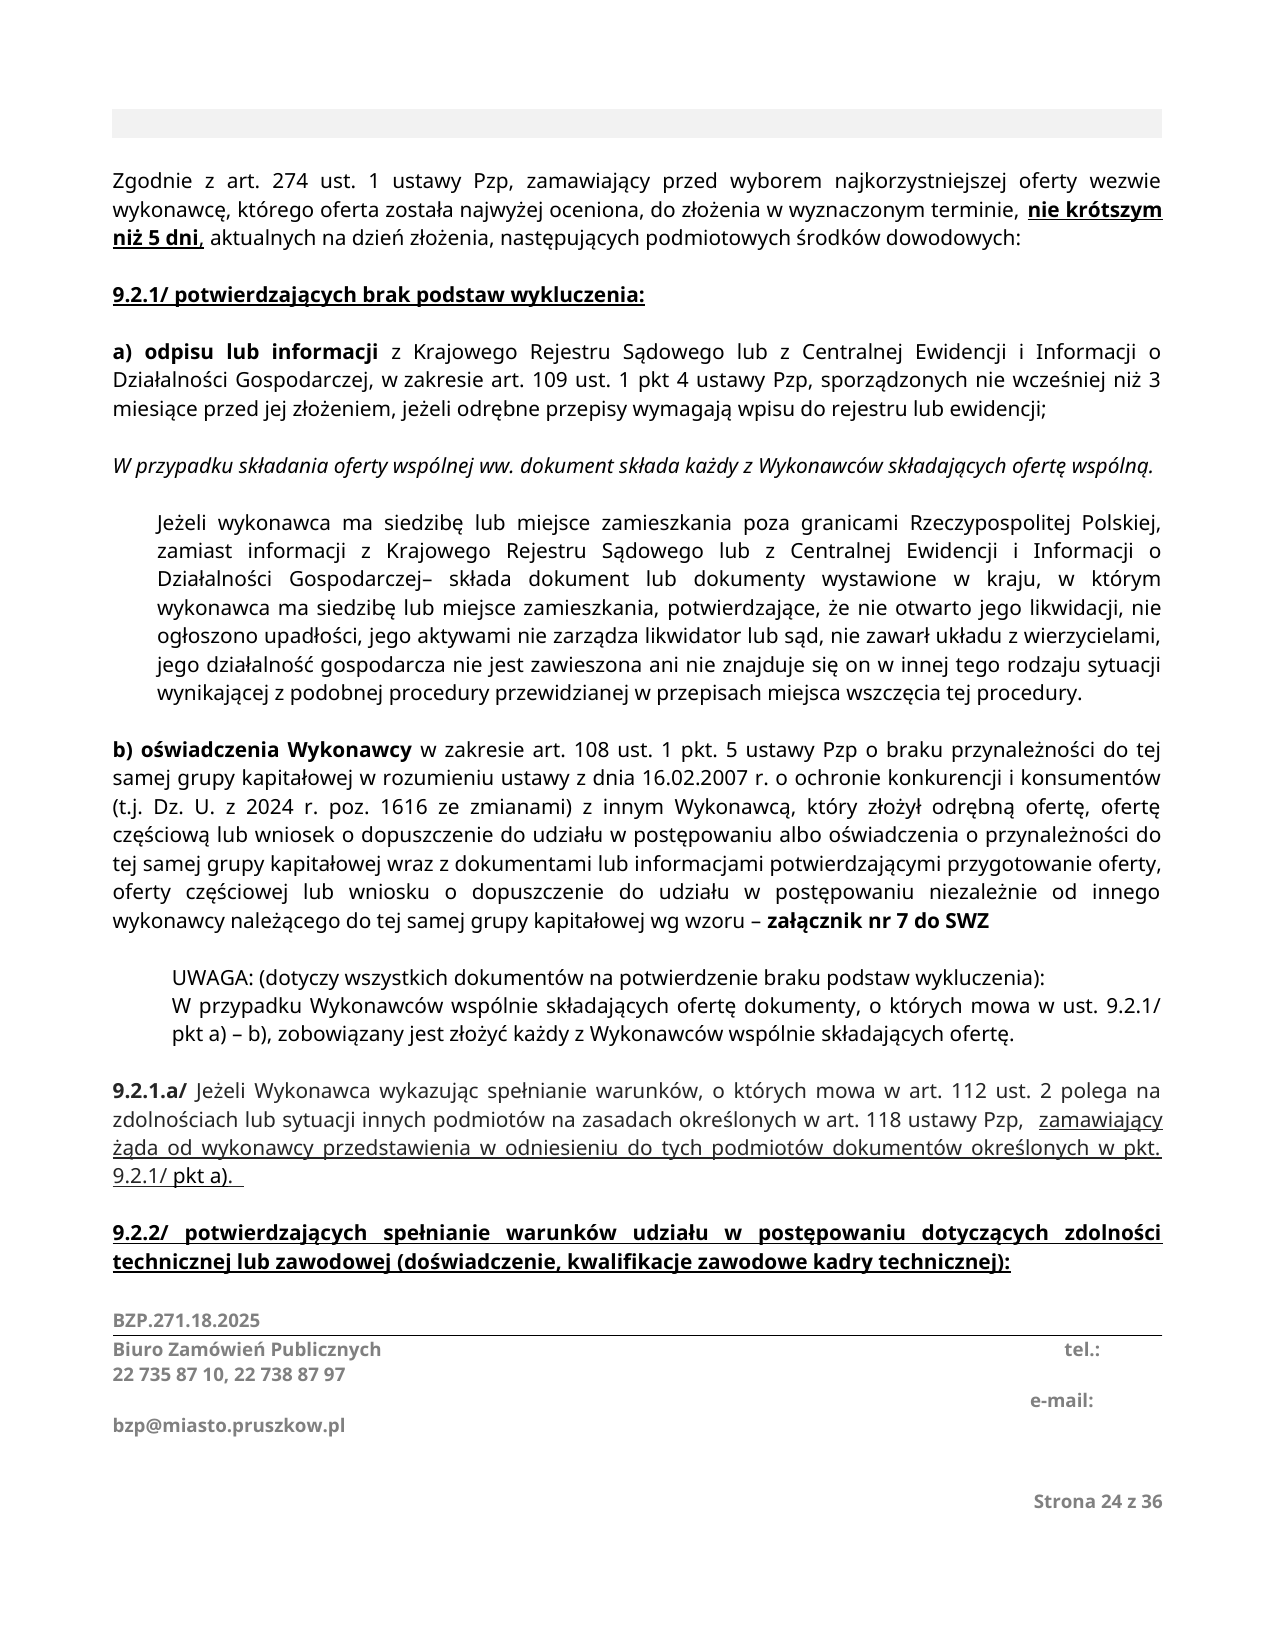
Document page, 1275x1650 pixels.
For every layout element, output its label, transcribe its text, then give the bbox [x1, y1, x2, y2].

text 9.2.2/ potwierdzających spełnianie warunków udziału w postępowaniu dotyczących zdolności technicznej lub zawodowej (doświadczenie, kwalifikacje zawodowe kadry technicznej): [112, 1218, 1162, 1243]
text Zgodnie z art. 274 ust. 1 ustawy Pzp, zamawiający przed wyborem najkorzystniejszej oferty wezwie wykonawcę, którego oferta została najwyżej oceniona, do złożenia w wyznaczonym terminie, nie krótszym niż 5 dni, aktualnych na dzień złożenia, następujących podmiotowych środków dowodowych: [112, 166, 1162, 252]
text UWAGA: (dotyczy wszystkich dokumentów na potwierdzenie braku podstaw wykluczenia): [172, 963, 1162, 991]
text W przypadku składania oferty wspólnej ww. dokument składa każdy z Wykonawców składających ofertę wspólną. [112, 451, 1162, 479]
text a) odpisu lub informacji z Krajowego Rejestru Sądowego lub z Centralnej Ewidencji i Informacji o Działalności Gospodarczej, w zakresie art. 109 ust. 1 pkt 4 ustawy Pzp, sporządzonych nie wcześniej niż 3 miesiące przed jej złożeniem, jeżeli odrębne przepisy wymagają wpisu do rejestru lub ewidencji; [112, 337, 1162, 422]
text b) oświadczenia Wykonawcy w zakresie art. 108 ust. 1 pkt. 5 ustawy Pzp o braku przynależności do tej samej grupy kapitałowej w rozumieniu ustawy z dnia 16.02.2007 r. o ochronie konkurencji i konsumentów (t.j. Dz. U. z 2024 r. poz. 1616 ze zmianami) z innym Wykonawcą, który złożył odrębną ofertę, ofertę częściową lub wniosek o dopuszczenie do udziału w postępowaniu albo oświadczenia o przynależności do tej samej grupy kapitałowej wraz z dokumentami lub informacjami potwierdzającymi przygotowanie oferty, oferty częściowej lub wniosku o dopuszczenie do udziału w postępowaniu niezależnie od innego wykonawcy należącego do tej samej grupy kapitałowej wg wzoru – załącznik nr 7 do SWZ [112, 735, 1162, 934]
text W przypadku Wykonawców wspólnie składających ofertę dokumenty, o których mowa w ust. 9.2.1/ pkt a) – b), zobowiązany jest złożyć każdy z Wykonawców wspólnie składających ofertę. [172, 991, 1162, 1048]
text 9.2.1/ potwierdzających brak podstaw wykluczenia: [112, 280, 1162, 308]
text 9.2.1.a/ Jeżeli Wykonawca wykazując spełnianie warunków, o których mowa w art. 112 ust. 2 polega na zdolnościach lub sytuacji innych podmiotów na zasadach określonych w art. 118 ustawy Pzp, zamawiający żąda od wykonawcy przedstawienia w odniesieniu do tych podmiotów dokumentów określonych w pkt. 9.2.1/ pkt a). [112, 1076, 1162, 1157]
text 9.2.1.a/ Jeżeli Wykonawca wykazując spełnianie warunków, o których mowa w art. 112 ust. 2 polega na zdolnościach lub sytuacji innych podmiotów na zasadach określonych w art. 118 ustawy Pzp, zamawiający żąda od wykonawcy przedstawienia w odniesieniu do tych podmiotów dokumentów określonych w pkt. 9.2.1/ pkt a). [112, 1158, 1162, 1190]
text 9.2.2/ potwierdzających spełnianie warunków udziału w postępowaniu dotyczących zdolności technicznej lub zawodowej (doświadczenie, kwalifikacje zawodowe kadry technicznej): [112, 1244, 1162, 1275]
text Jeżeli wykonawca ma siedzibę lub miejsce zamieszkania poza granicami Rzeczypospolitej Polskiej, zamiast informacji z Krajowego Rejestru Sądowego lub z Centralnej Ewidencji i Informacji o Działalności Gospodarczej– składa dokument lub dokumenty wystawione w kraju, w którym wykonawca ma siedzibę lub miejsce zamieszkania, potwierdzające, że nie otwarto jego likwidacji, nie ogłoszono upadłości, jego aktywami nie zarządza likwidator lub sąd, nie zawarł układu z wierzycielami, jego działalność gospodarcza nie jest zawieszona ani nie znajduje się on w innej tego rodzaju sytuacji wynikającej z podobnej procedury przewidzianej w przepisach miejsca wszczęcia tej procedury. [157, 508, 1162, 707]
